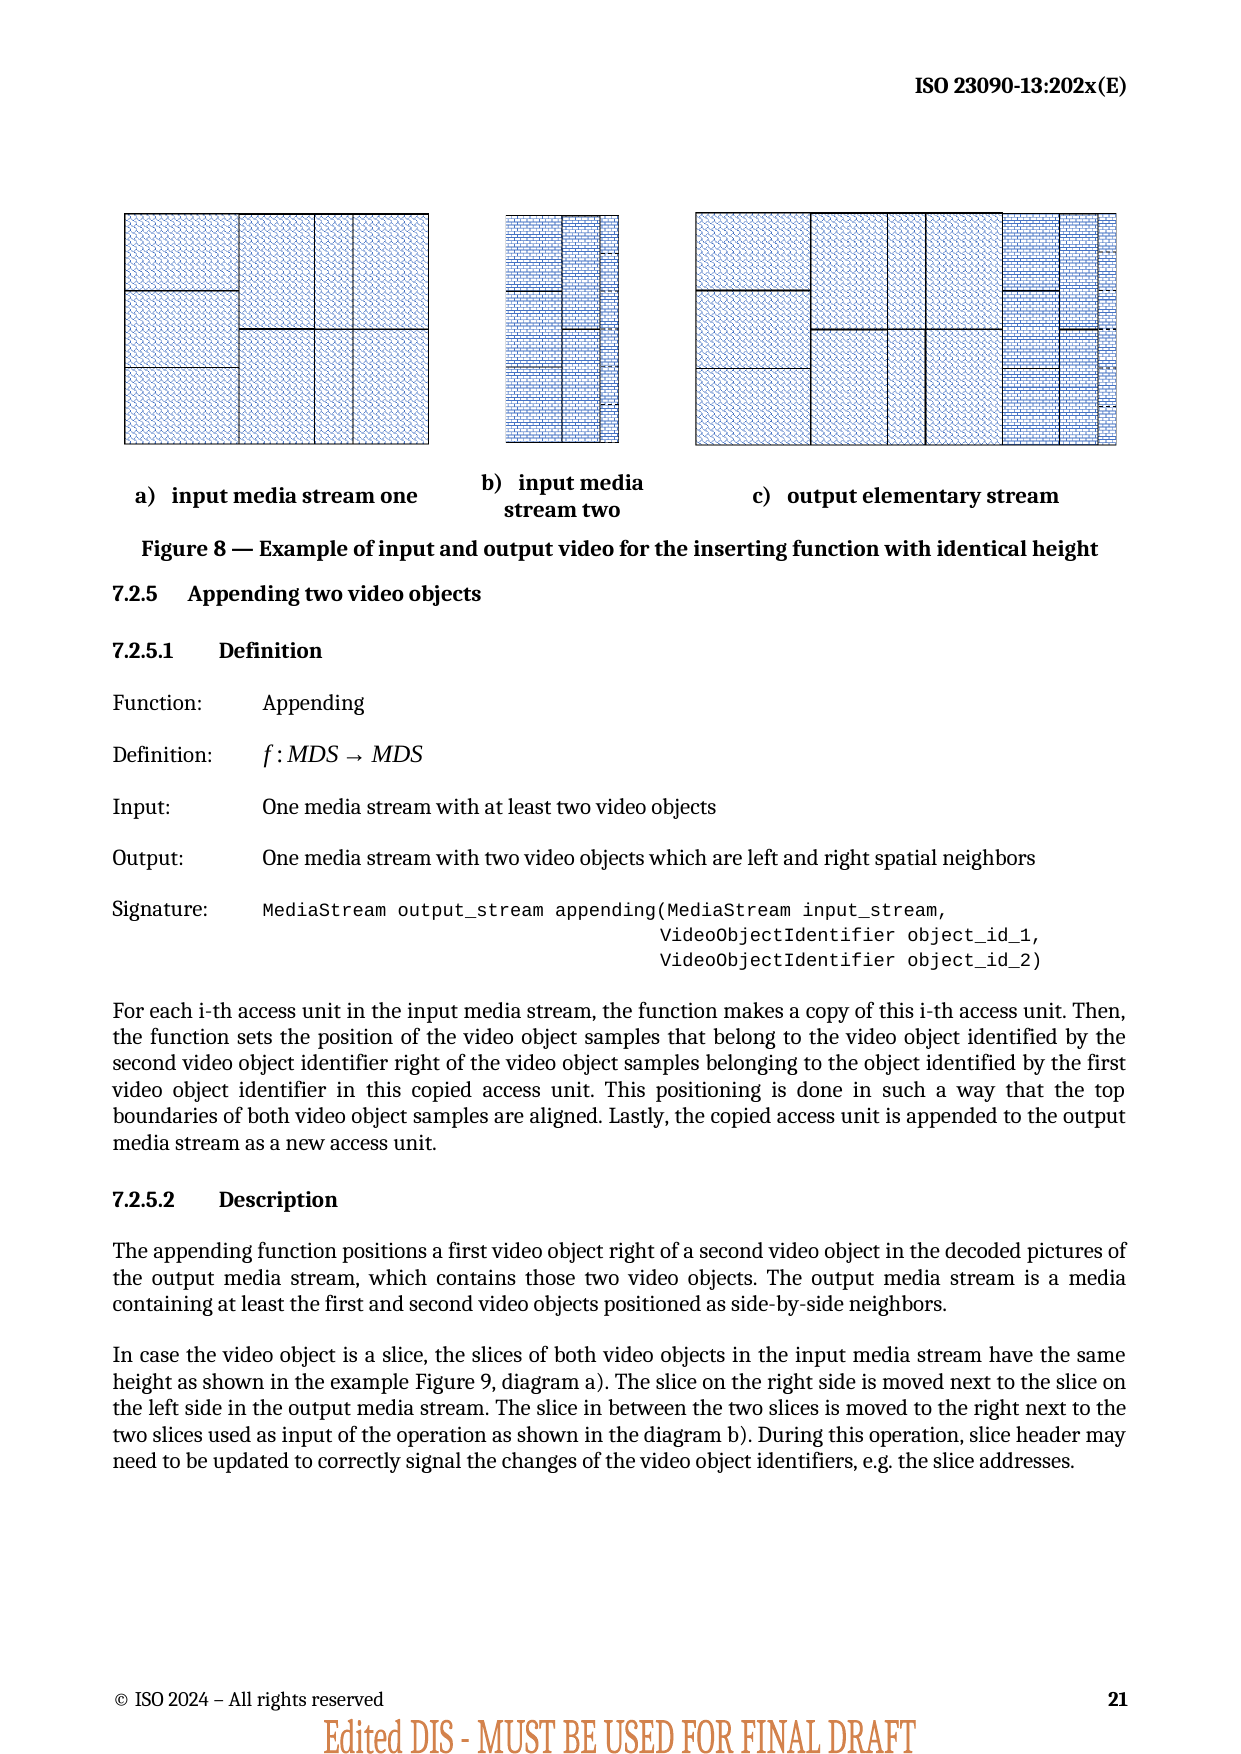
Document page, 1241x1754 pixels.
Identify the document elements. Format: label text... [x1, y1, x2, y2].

subtitle Description [112, 1187, 1128, 1213]
table_header [112, 213, 441, 470]
subtitle Appending two video objects [112, 581, 1128, 607]
table_cell b) input media stream two [441, 470, 684, 535]
picture [505, 215, 619, 443]
text Figure 8 — Example of input and output video for the inserting function with identical height [112, 535, 1128, 562]
table_header [441, 213, 684, 470]
text Input: One media stream with at least two video objects [112, 793, 1128, 820]
text In case the video object is a slice, the slices of both video objects in the input media stream have the same height as shown in the example Figure 8, diagram a). The slice on the right side is moved next to the slice on the left side in the output media stream. The slice in between the two slices is moved to the right next to the two slices used as input of the operation as shown in the diagram b). During this operation, slice header may need to be updated to correctly signal the changes of the video object identifiers, e.g. the slice addresses. [112, 1342, 1128, 1474]
text Signature: MediaStream output_stream appending(MediaStream input_stream, VideoObjectIdentifier object_id_1, VideoObjectIdentifier object_id_2) [112, 896, 1128, 972]
table_cell a) input media stream one [112, 470, 441, 535]
table_header [684, 213, 1128, 470]
picture [695, 212, 1117, 446]
subtitle Definition [112, 638, 1128, 664]
text Function: Appending [112, 689, 1128, 716]
picture [124, 213, 429, 445]
table_cell c) output elementary stream [684, 470, 1128, 535]
text Output: One media stream with two video objects which are left and right spatial neighbors [112, 845, 1128, 871]
text Definition: [112, 741, 1128, 768]
text For each i-th access unit in the input media stream, the function makes a copy of this i-th access unit. Then, the function sets the position of the video object samples that belong to the video object identified by the second video object identifier right of the video object samples belonging to the object identified by the first video object identifier in this copied access unit. This positioning is done in such a way that the top boundaries of both video object samples are aligned. Lastly, the copied access unit is appended to the output media stream as a new access unit. [112, 997, 1128, 1156]
text The appending function positions a first video object right of a second video object in the decoded pictures of the output media stream, which contains those two video objects. The output media stream is a media containing at least the first and second video objects positioned as side-by-side neighbors. [112, 1238, 1128, 1317]
